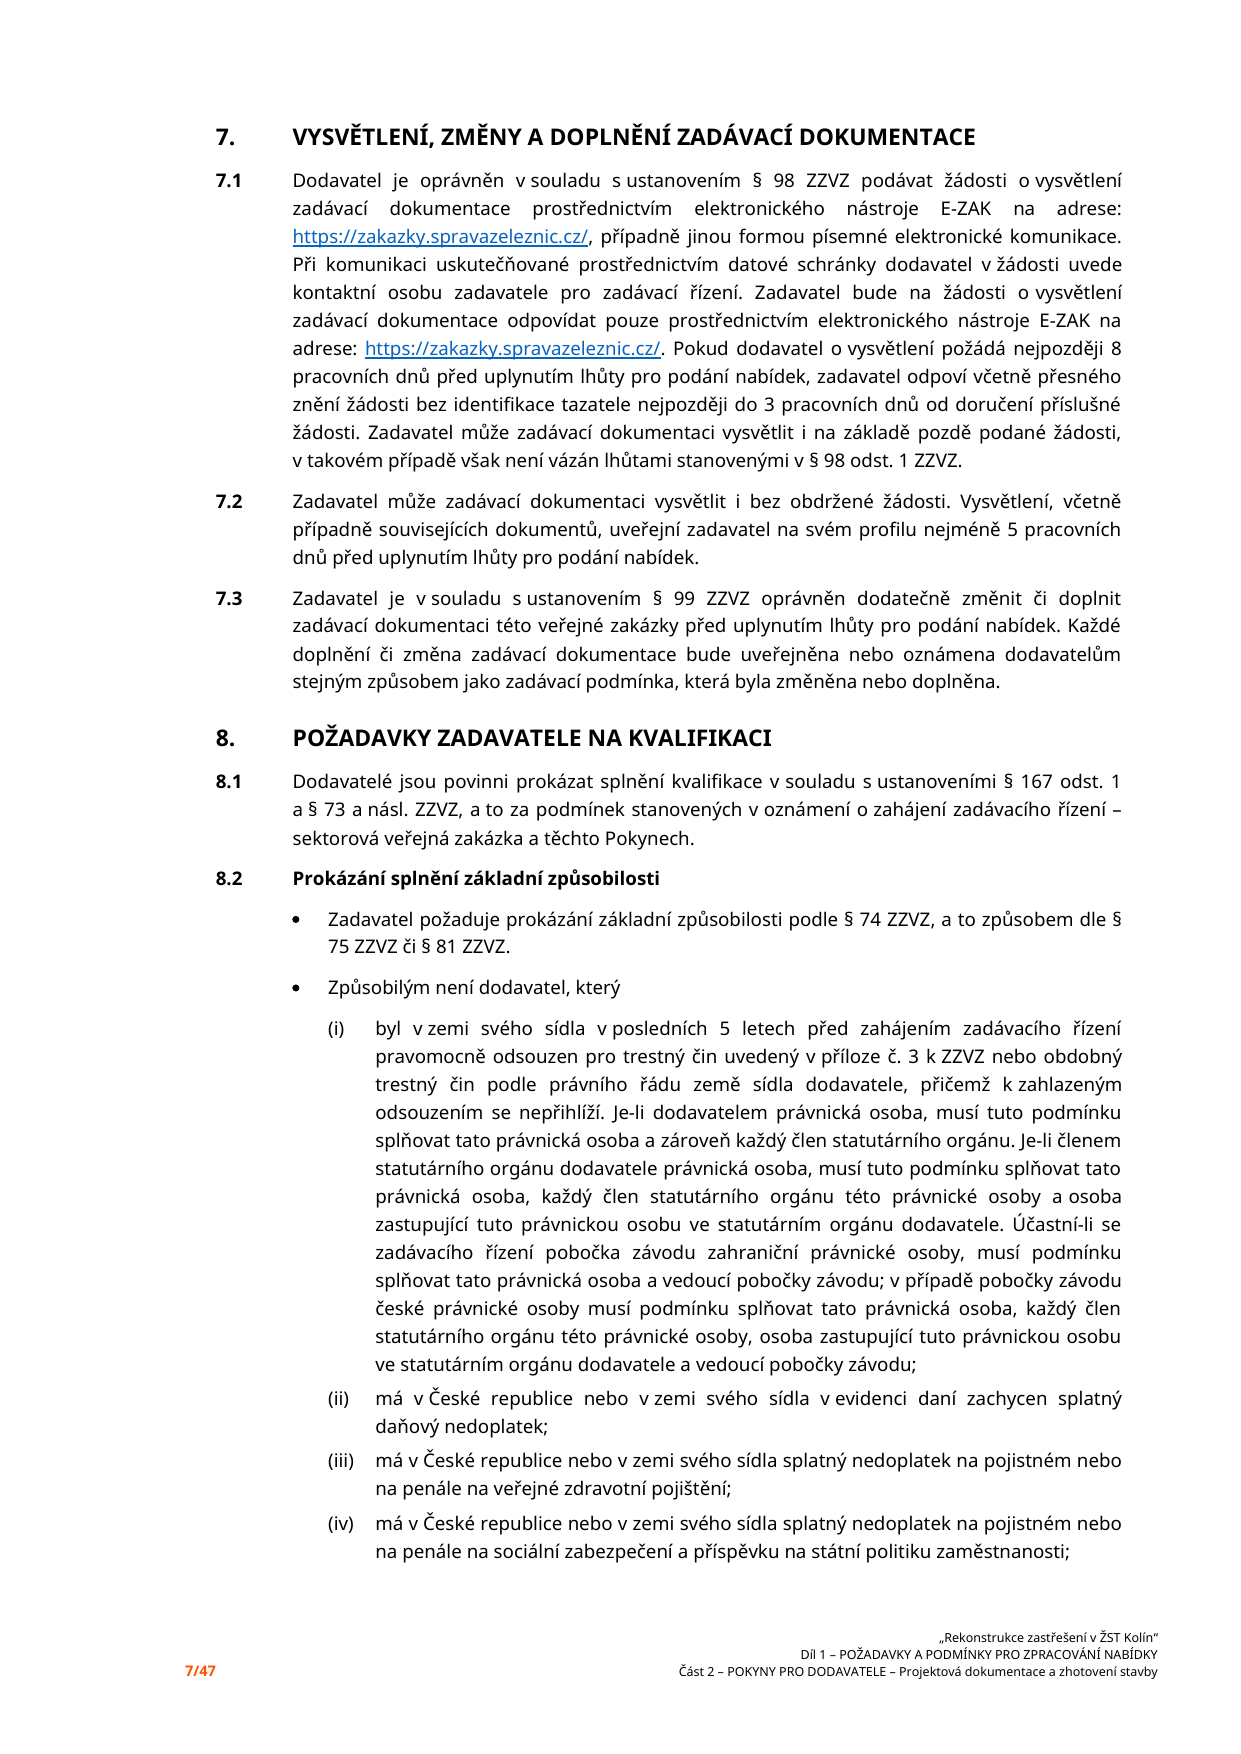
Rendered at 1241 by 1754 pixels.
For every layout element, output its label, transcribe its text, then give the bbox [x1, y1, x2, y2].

text Zadavatel je v souladu s ustanovením § 99 ZZVZ oprávněn dodatečně změnit či doplnit zadávací dokumentaci této veřejné zakázky před uplynutím lhůty pro podání nabídek. Každé doplnění či změna zadávací dokumentace bude uveřejněna nebo oznámena dodavatelům stejným způsobem jako zadávací podmínka, která byla změněna nebo doplněna. [216, 585, 1122, 694]
text Dodavatelé jsou povinni prokázat splnění kvalifikace v souladu s ustanoveními § 167 odst. 1 a § 73 a násl. ZZVZ, a to za podmínek stanovených v oznámení o zahájení zadávacího řízení – sektorová veřejná zakázka a těchto Pokynech. [216, 769, 1122, 850]
text byl v zemi svého sídla v posledních 5 letech před zahájením zadávacího řízení pravomocně odsouzen pro trestný čin uvedený v příloze č. 3 k ZZVZ nebo obdobný trestný čin podle právního řádu země sídla dodavatele, přičemž k zahlazeným odsouzením se nepřihlíží. Je-li dodavatelem právnická osoba, musí tuto podmínku splňovat tato právnická osoba a zároveň každý člen statutárního orgánu. Je-li členem statutárního orgánu dodavatele právnická osoba, musí tuto podmínku splňovat tato právnická osoba, každý člen statutárního orgánu této právnické osoby a osoba zastupující tuto právnickou osobu ve statutárním orgánu dodavatele. Účastní-li se zadávacího řízení pobočka závodu zahraniční právnické osoby, musí podmínku splňovat tato právnická osoba a vedoucí pobočky závodu; v případě pobočky závodu české právnické osoby musí podmínku splňovat tato právnická osoba, každý člen statutárního orgánu této právnické osoby, osoba zastupující tuto právnickou osobu ve statutárním orgánu dodavatele a vedoucí pobočky závodu; [328, 1015, 1122, 1377]
text Dodavatel je oprávněn v souladu s ustanovením § 98 ZZVZ podávat žádosti o vysvětlení zadávací dokumentace prostřednictvím elektronického nástroje E-ZAK na adrese: https://zakazky.spravazeleznic.cz/, případně jinou formou písemné elektronické komunikace. Při komunikaci uskutečňované prostřednictvím datové schránky dodavatel v žádosti uvede kontaktní osobu zadavatele pro zadávací řízení. Zadavatel bude na žádosti o vysvětlení zadávací dokumentace odpovídat pouze prostřednictvím elektronického nástroje E-ZAK na adrese: https://zakazky.spravazeleznic.cz/. Pokud dodavatel o vysvětlení požádá nejpozději 8 pracovních dnů před uplynutím lhůty pro podání nabídek, zadavatel odpoví včetně přesného znění žádosti bez identifikace tazatele nejpozději do 3 pracovních dnů od doručení příslušné žádosti. Zadavatel může zadávací dokumentaci vysvětlit i na základě pozdě podané žádosti, v takovém případě však není vázán lhůtami stanovenými v § 98 odst. 1 ZZVZ. [216, 167, 1122, 473]
text Zadavatel může zadávací dokumentaci vysvětlit i bez obdržené žádosti. Vysvětlení, včetně případně souvisejících dokumentů, uveřejní zadavatel na svém profilu nejméně 5 pracovních dnů před uplynutím lhůty pro podání nabídek. [216, 488, 1122, 570]
text má v České republice nebo v zemi svého sídla splatný nedoplatek na pojistném nebo na penále na veřejné zdravotní pojištění; [328, 1448, 1122, 1501]
text VYSVĚTLENÍ, ZMĚNY a DOPLNĚNÍ ZADÁVACÍ DOKUMENTACE [216, 121, 1122, 152]
text Způsobilým není dodavatel, který [292, 974, 1122, 1000]
text má v České republice nebo v zemi svého sídla v evidenci daní zachycen splatný daňový nedoplatek; [328, 1385, 1122, 1439]
text má v České republice nebo v zemi svého sídla splatný nedoplatek na pojistném nebo na penále na sociální zabezpečení a příspěvku na státní politiku zaměstnanosti; [328, 1510, 1122, 1563]
text POŽADAVKY ZADAVATELE NA KVALIFIKACI [216, 722, 1122, 753]
text Prokázání splnění základní způsobilosti [216, 865, 1122, 891]
text Zadavatel požaduje prokázání základní způsobilosti podle § 74 ZZVZ, a to způsobem dle § 75 ZZVZ či § 81 ZZVZ. [292, 906, 1122, 959]
